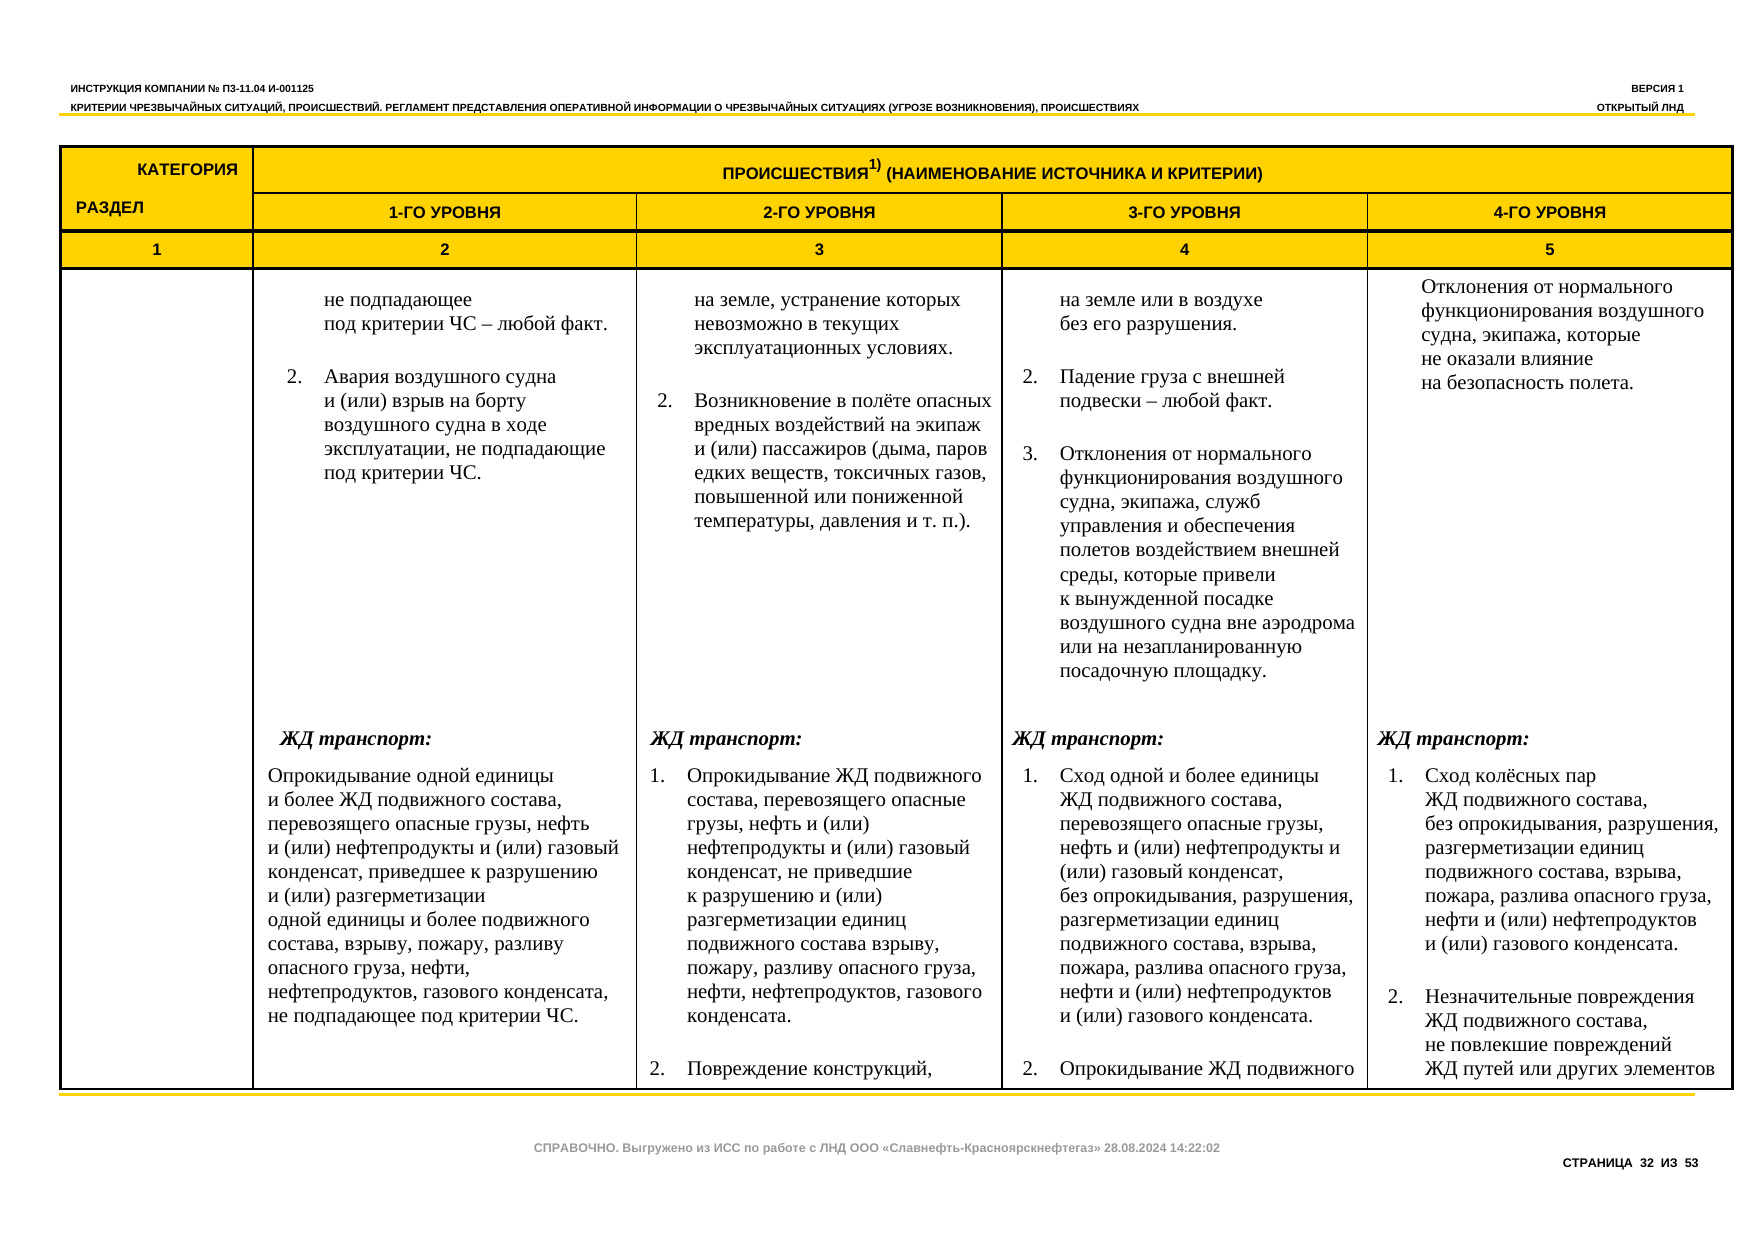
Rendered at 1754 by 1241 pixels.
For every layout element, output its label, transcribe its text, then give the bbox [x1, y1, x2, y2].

table_cell 1 [62, 233, 252, 267]
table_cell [254, 270, 636, 718]
table_cell [62, 270, 252, 718]
table_cell [62, 719, 252, 1088]
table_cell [1003, 719, 1367, 1088]
table_cell 4 [1003, 233, 1367, 267]
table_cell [637, 270, 1001, 718]
table_cell 1-ГО УРОВНЯ [254, 194, 636, 229]
table_cell 3 [637, 233, 1001, 267]
table_header КАТЕГОРИЯ РАЗДЕЛ [62, 148, 252, 229]
table_cell 3-ГО УРОВНЯ [1003, 194, 1367, 229]
table_cell 4-ГО УРОВНЯ [1368, 194, 1731, 229]
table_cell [1368, 270, 1731, 718]
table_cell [637, 719, 1001, 1088]
table_cell 2 [254, 233, 636, 267]
table_cell 2-ГО УРОВНЯ [637, 194, 1001, 229]
table_cell 5 [1368, 233, 1731, 267]
table_header ПРОИСШЕСТВИЯ1) (НАИМЕНОВАНИЕ ИСТОЧНИКА И КРИТЕРИИ) [254, 148, 1731, 192]
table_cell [254, 719, 636, 1088]
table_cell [1003, 270, 1367, 718]
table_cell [1368, 719, 1731, 1088]
